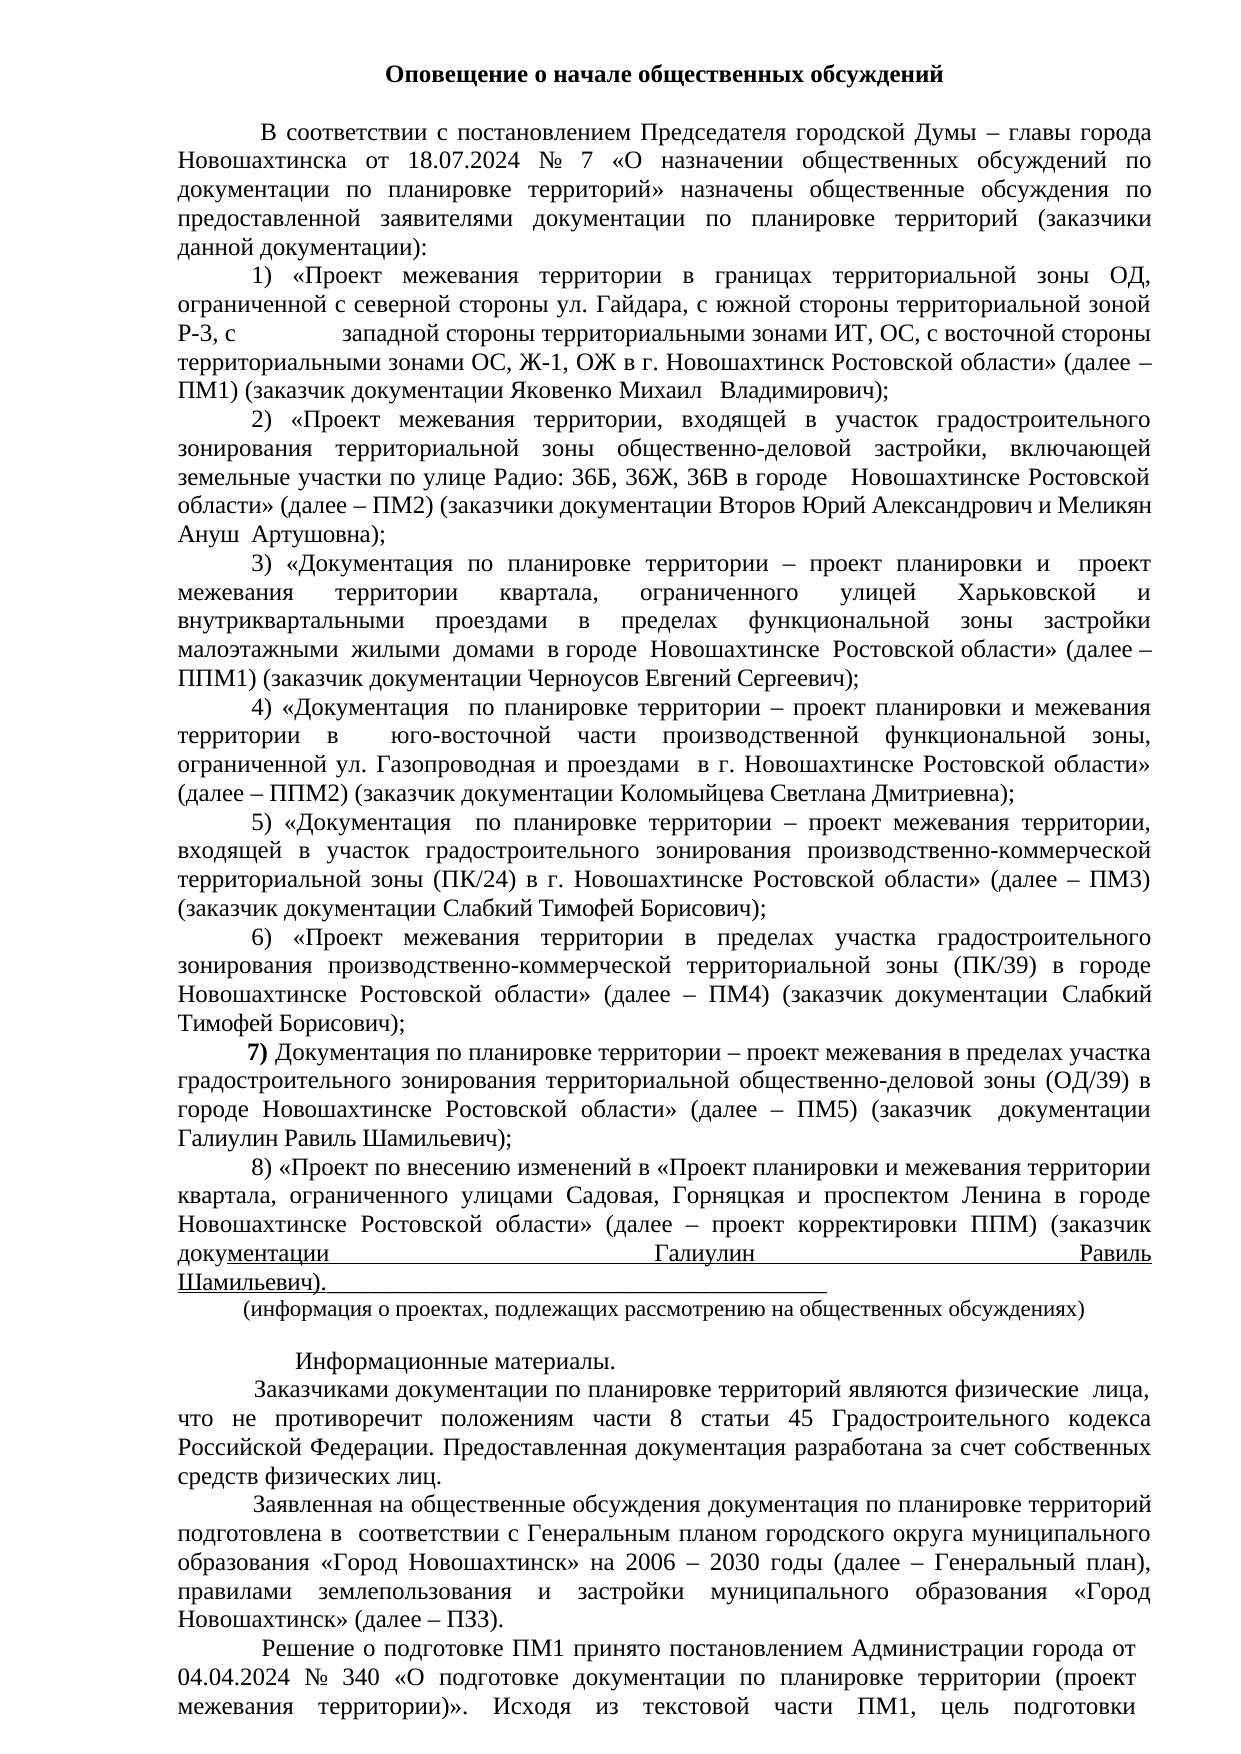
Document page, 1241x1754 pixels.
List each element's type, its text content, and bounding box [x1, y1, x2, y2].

text Заявленная на общественные обсуждения документация по планировке территорий подготовлена в соответствии с Генеральным планом городского округа муниципального образования «Город Новошахтинск» на 2006 – 2030 годы (далее – Генеральный план), правилами землепользования и застройки муниципального образования «Город Новошахтинск» (далее – ПЗЗ). [177, 1489, 1152, 1633]
text В соответствии с постановлением Председателя городской Думы – главы города Новошахтинска от 18.07.2024 № 7 «О назначении общественных обсуждений по документации по планировке территорий» назначены общественные обсуждения по предоставленной заявителями документации по планировке территорий (заказчики данной документации): [177, 117, 1152, 260]
text Заказчиками документации по планировке территорий являются физические лица, что не противоречит положениям части 8 статьи 45 Градостроительного кодекса Российской Федерации. Предоставленная документация разработана за счет собственных средств физических лиц. [177, 1374, 1152, 1489]
text (информация о проектах, подлежащих рассмотрению на общественных обсуждениях) [177, 1295, 1152, 1322]
text 1) «Проект межевания территории в границах территориальной зоны ОД, ограниченной с северной стороны ул. Гайдара, с южной стороны территориальной зоной Р-3, с западной стороны территориальными зонами ИТ, ОС, с восточной стороны территориальными зонами ОС, Ж-1, ОЖ в г. Новошахтинск Ростовской области» (далее – ПМ1) (заказчик документации Яковенко Михаил Владимирович); [177, 260, 1152, 404]
text Информационные материалы. [177, 1346, 1152, 1374]
text Оповещение о начале общественных обсуждений [177, 59, 1152, 88]
text 5) «Документация по планировке территории – проект межевания территории, входящей в участок градостроительного зонирования производственно-коммерческой территориальной зоны (ПК/24) в г. Новошахтинске Ростовской области» (далее – ПМ3) (заказчик документации Слабкий Тимофей Борисович); [177, 807, 1152, 922]
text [177, 1633, 1137, 1719]
text 2) «Проект межевания территории, входящей в участок градостроительного зонирования территориальной зоны общественно-деловой застройки, включающей земельные участки по улице Радио: 36Б, 36Ж, 36В в городе Новошахтинске Ростовской области» (далее – ПМ2) (заказчики документации Второв Юрий Александрович и Меликян Ануш Артушовна); [177, 404, 1152, 548]
text 4) «Документация по планировке территории – проект планировки и межевания территории в юго-восточной части производственной функциональной зоны, ограниченной ул. Газопроводная и проездами в г. Новошахтинске Ростовской области» (далее – ППМ2) (заказчик документации Коломыйцева Светлана Дмитриевна); [177, 692, 1152, 807]
text 6) «Проект межевания территории в пределах участка градостроительного зонирования производственно-коммерческой территориальной зоны (ПК/39) в городе Новошахтинске Ростовской области» (далее – ПМ4) (заказчик документации Слабкий Тимофей Борисович); [177, 922, 1152, 1037]
text 7) Документация по планировке территории – проект межевания в пределах участка градостроительного зонирования территориальной общественно-деловой зоны (ОД/39) в городе Новошахтинске Ростовской области» (далее – ПМ5) (заказчик документации Галиулин Равиль Шамильевич); [177, 1037, 1152, 1152]
text 8) «Проект по внесению изменений в «Проект планировки и межевания территории квартала, ограниченного улицами Садовая, Горняцкая и проспектом Ленина в городе Новошахтинске Ростовской области» (далее – проект корректировки ППМ) (заказчик документации Галиулин Равиль Шамильевич)._________________________________________ [177, 1152, 1152, 1295]
text 3) «Документация по планировке территории – проект планировки и проект межевания территории квартала, ограниченного улицей Харьковской и внутриквартальными проездами в пределах функциональной зоны застройки малоэтажными жилыми домами в городе Новошахтинске Ростовской области» (далее – ППМ1) (заказчик документации Черноусов Евгений Сергеевич); [177, 548, 1152, 692]
